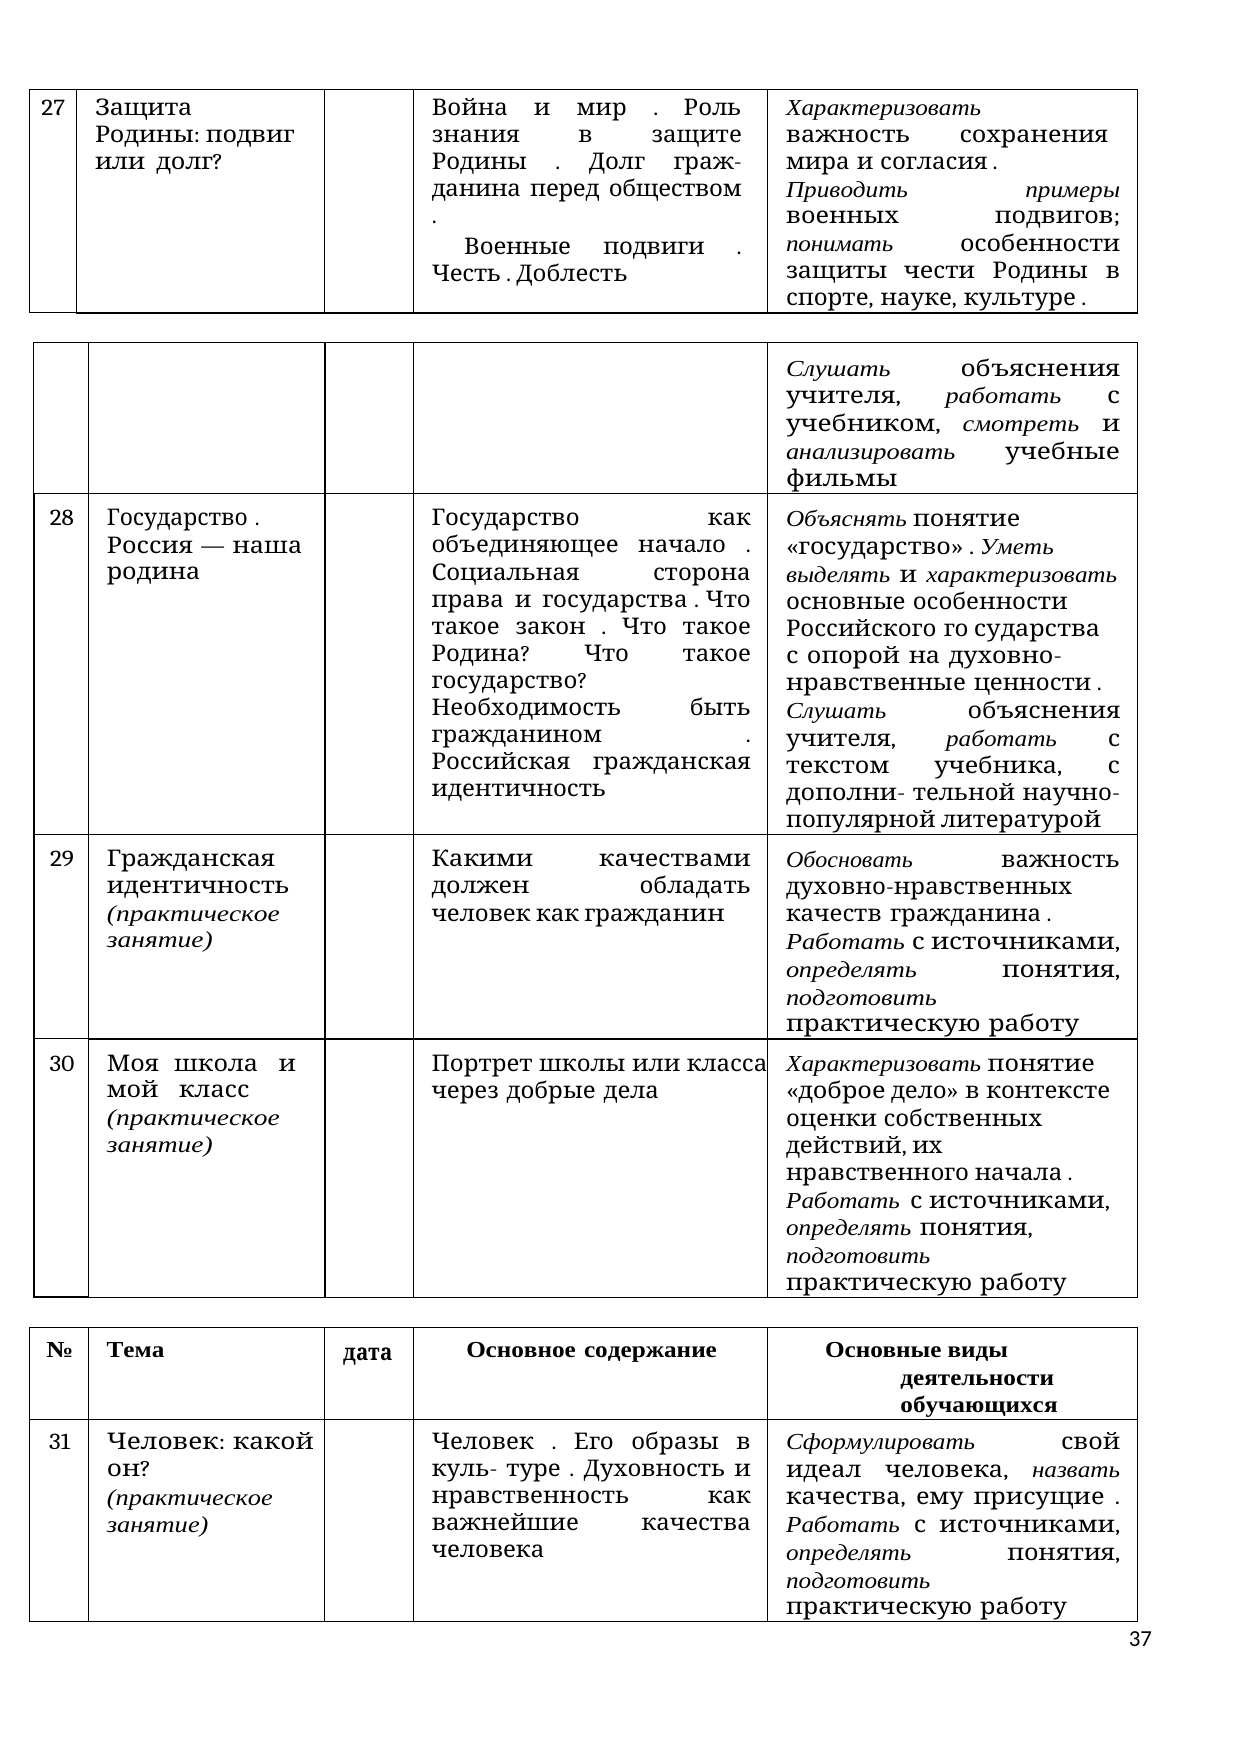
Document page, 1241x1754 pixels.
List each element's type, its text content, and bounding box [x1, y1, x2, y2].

table_header дата [325, 1328, 413, 1419]
table_cell Какими качествами должен обладать человек как гражданин [414, 835, 767, 1038]
table_header [34, 343, 88, 493]
table_cell 29 [35, 835, 88, 1038]
table_header № [30, 1328, 88, 1419]
table_cell [326, 1040, 413, 1296]
table_cell Война и мир . Роль знания в защите Родины . Долг граж- данина перед обществом . Военные подвиги . Честь . Доблесть [414, 90, 767, 312]
table_header Основные виды деятельности обучающихся [768, 1328, 1137, 1419]
table_cell [325, 90, 413, 312]
table_header [326, 343, 413, 493]
table_cell Характеризовать понятие «доброе дело» в контексте оценки собственных действий, их нравственного начала . Работать с источниками, определять понятия, подготовить практическую работу [768, 1040, 1137, 1296]
table_cell 31 [30, 1420, 88, 1621]
table_header Основное содержание [414, 1328, 767, 1419]
table_cell [326, 835, 413, 1038]
table_cell Человек . Его образы в куль- туре . Духовность и нравственность как важнейшие качества человека [414, 1420, 767, 1621]
table_cell Гражданская идентичность (практическое занятие) [89, 835, 324, 1038]
table_cell Объяснять понятие «государство» . Уметь выделять и характеризовать основные особенности Российского го сударства с опорой на духовно-нравственные ценности . Слушать объяснения учителя, работать с текстом учебника, с дополни- тельной научно-популярной литературой [768, 494, 1137, 834]
table_header Слушать объяснения учителя, работать с учебником, смотреть и анализировать учебные фильмы [768, 343, 1137, 493]
table_cell Портрет школы или класса через добрые дела [414, 1040, 767, 1296]
table_cell Сформулировать свой идеал человека, назвать качества, ему присущие . Работать с источниками, определять понятия, подготовить практическую работу [768, 1420, 1137, 1621]
table_cell 27 [30, 90, 76, 312]
table_cell Обосновать важность духовно-нравственных качеств гражданина . Работать с источниками, определять понятия, подготовить практическую работу [768, 835, 1137, 1038]
table_cell [326, 494, 413, 834]
table_header [89, 343, 324, 493]
table_cell Защита Родины: подвиг или долг? [77, 90, 324, 312]
table_cell [325, 1420, 413, 1621]
table_cell Моя школа и мой класс (практическое занятие) [89, 1040, 324, 1296]
table_header [414, 343, 767, 493]
table_cell Государство как объединяющее начало . Социальная сторона права и государства . Что такое закон . Что такое Родина? Что такое государство? Необходимость быть гражданином . Российская гражданская идентичность [414, 494, 767, 834]
table_header Тема [89, 1328, 324, 1419]
table_cell 30 [35, 1039, 88, 1296]
table_cell Государство . Россия — наша родина [89, 494, 324, 834]
table_cell Человек: какой он? (практическое занятие) [89, 1420, 324, 1621]
table_cell Характеризовать важность сохранения мира и согласия . Приводить примеры военных подвигов; понимать особенности защиты чести Родины в спорте, науке, культуре . [768, 90, 1137, 312]
table_cell 28 [35, 494, 88, 834]
